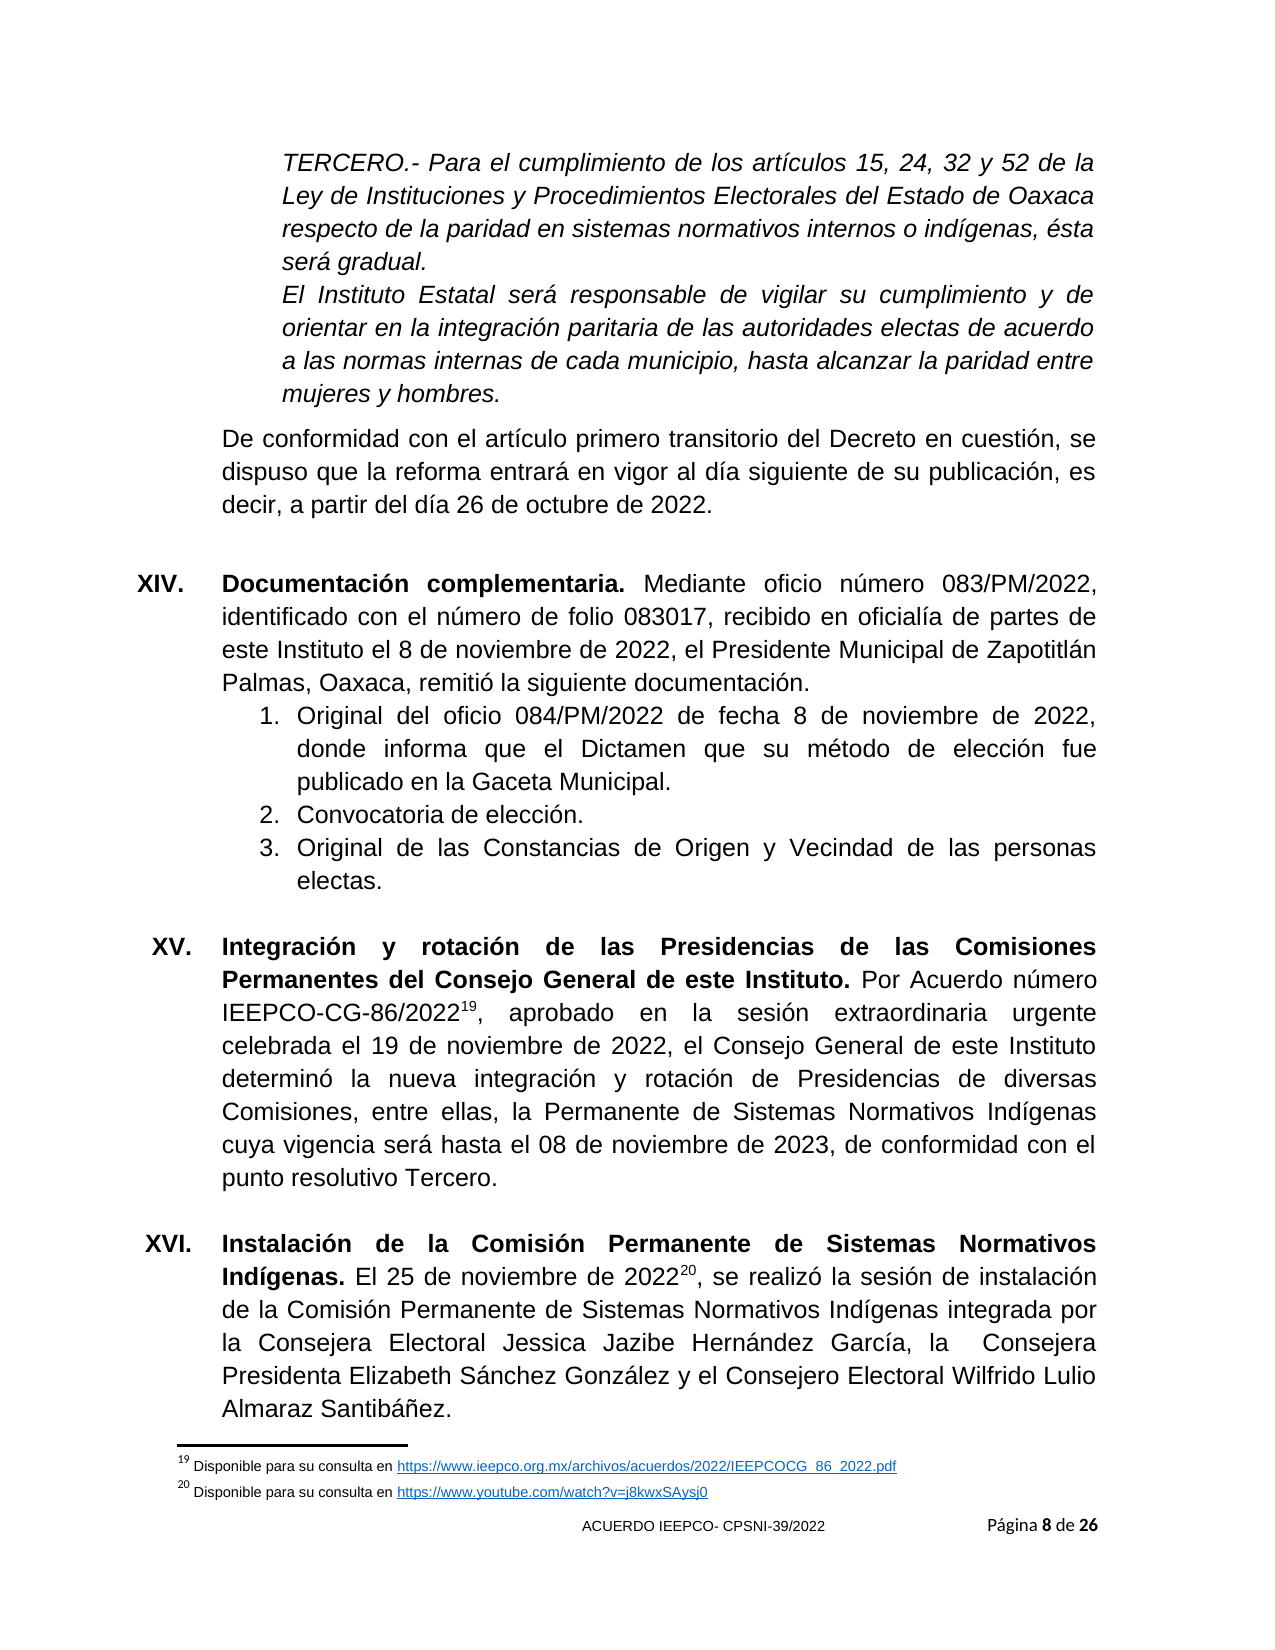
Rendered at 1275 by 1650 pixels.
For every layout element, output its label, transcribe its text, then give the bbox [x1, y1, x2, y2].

text De conformidad con el artículo primero transitorio del Decreto en cuestión, se dispuso que la reforma entrará en vigor al día siguiente de su publicación, es decir, a partir del día 26 de octubre de 2022. [222, 424, 1098, 519]
list Convocatoria de elección. [259, 800, 1098, 829]
list Integración y rotación de las Presidencias de las Comisiones Permanentes del Consejo General de este Instituto. Por Acuerdo número IEEPCO-CG-86/2022, aprobado en la sesión extraordinaria urgente celebrada el 19 de noviembre de 2022, el Consejo General de este Instituto determinó la nueva integración y rotación de Presidencias de diversas Comisiones, entre ellas, la Permanente de Sistemas Normativos Indígenas cuya vigencia será hasta el 08 de noviembre de 2023, de conformidad con el punto resolutivo Tercero. [192, 932, 1098, 1192]
list Instalación de la Comisión Permanente de Sistemas Normativos Indígenas. El 25 de noviembre de 2022, se realizó la sesión de instalación de la Comisión Permanente de Sistemas Normativos Indígenas integrada por la Consejera Electoral Jessica Jazibe Hernández García, la Consejera Presidenta Elizabeth Sánchez González y el Consejero Electoral Wilfrido Lulio Almaraz Santibáñez. [192, 1229, 1098, 1423]
list Original del oficio 084/PM/2022 de fecha 8 de noviembre de 2022, donde informa que el Dictamen que su método de elección fue publicado en la Gaceta Municipal. [259, 701, 1098, 796]
list Original de las Constancias de Origen y Vecindad de las personas electas. [259, 833, 1098, 895]
list TERCERO.- Para el cumplimiento de los artículos 15, 24, 32 y 52 de la Ley de Instituciones y Procedimientos Electorales del Estado de Oaxaca respecto de la paridad en sistemas normativos internos o indígenas, ésta será gradual. [282, 148, 1098, 275]
list Documentación complementaria. Mediante oficio número 083/PM/2022, identificado con el número de folio 083017, recibido en oficialía de partes de este Instituto el 8 de noviembre de 2022, el Presidente Municipal de Zapotitlán Palmas, Oaxaca, remitió la siguiente documentación. [184, 569, 1098, 697]
list El Instituto Estatal será responsable de vigilar su cumplimiento y de orientar en la integración paritaria de las autoridades electas de acuerdo a las normas internas de cada municipio, hasta alcanzar la paridad entre mujeres y hombres. [282, 280, 1098, 407]
